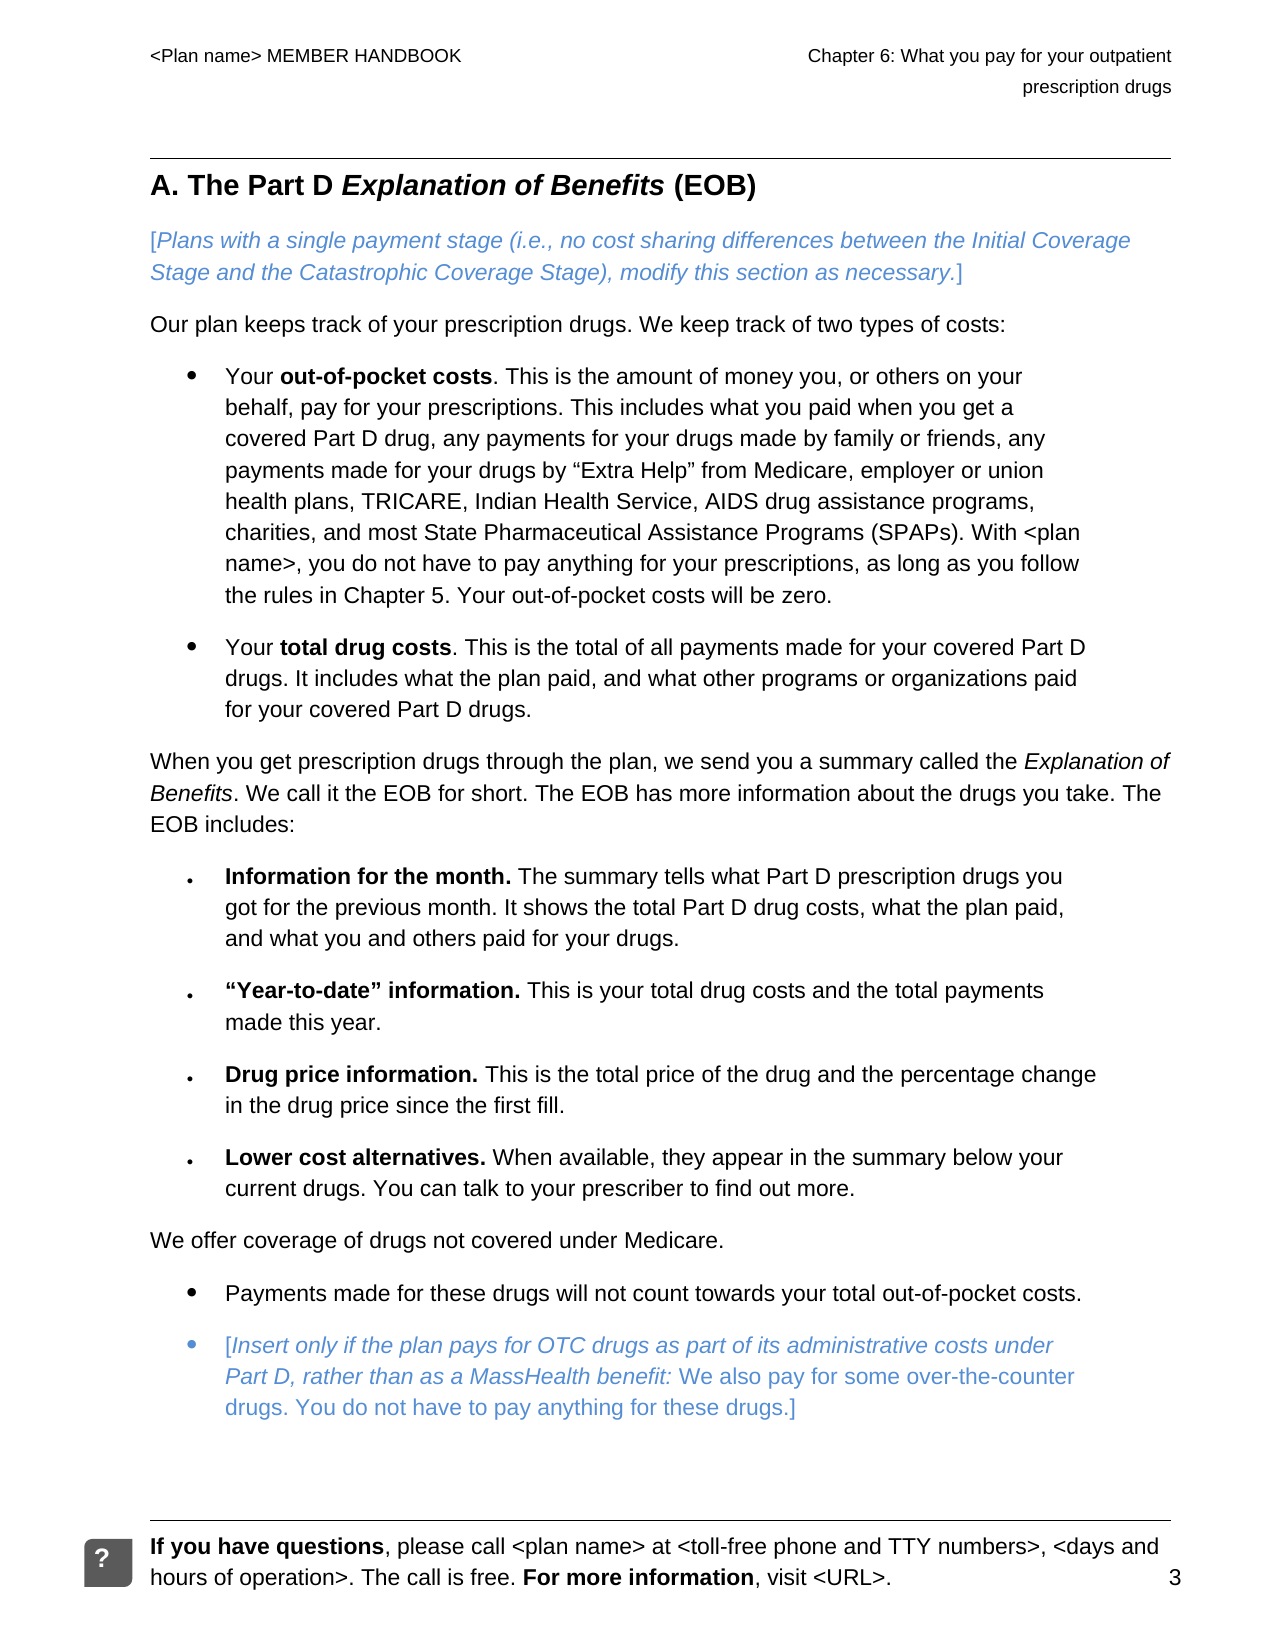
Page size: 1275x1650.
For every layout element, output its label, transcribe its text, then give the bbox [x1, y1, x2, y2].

text Our plan keeps track of your prescription drugs. We keep track of two types of costs: [150, 307, 1171, 338]
text [Plans with a single payment stage (i.e., no cost sharing differences between the Initial Coverage Stage and the Catastrophic Coverage Stage), modify this section as necessary.] [150, 224, 1171, 286]
text When you get prescription drugs through the plan, we send you a summary called the Explanation of Benefits. We call it the EOB for short. The EOB has more information about the drugs you take. The EOB includes: [150, 745, 1171, 838]
list Your out-of-pocket costs. This is the amount of money you, or others on your behalf, pay for your prescriptions. This includes what you paid when you get a covered Part D drug, any payments for your drugs made by family or friends, any payments made for your drugs by “Extra Help” from Medicare, employer or union health plans, TRICARE, Indian Health Service, AIDS drug assistance programs, charities, and most State Pharmaceutical Assistance Programs (SPAPs). With <plan name>, you do not have to pay anything for your prescriptions, as long as you follow the rules in Chapter 5. Your out-of-pocket costs will be zero. [187, 359, 1096, 609]
list Payments made for these drugs will not count towards your total out-of-pocket costs. [187, 1276, 1096, 1307]
list Drug price information. This is the total price of the drug and the percentage change in the drug price since the first fill. [187, 1057, 1096, 1120]
subtitle The Part D Explanation of Benefits (EOB) [150, 159, 1171, 203]
list [Insert only if the plan pays for OTC drugs as part of its administrative costs under Part D, rather than as a MassHealth benefit: We also pay for some over-the-counter drugs. You do not have to pay anything for these drugs.] [187, 1328, 1096, 1422]
list “Year-to-date” information. This is your total drug costs and the total payments made this year. [187, 974, 1096, 1036]
list Lower cost alternatives. When available, they appear in the summary below your current drugs. You can talk to your prescriber to find out more. [187, 1141, 1096, 1203]
list Information for the month. The summary tells what Part D prescription drugs you got for the previous month. It shows the total Part D drug costs, what the plan paid, and what you and others paid for your drugs. [187, 859, 1096, 953]
list Your total drug costs. This is the total of all payments made for your covered Part D drugs. It includes what the plan paid, and what other programs or organizations paid for your covered Part D drugs. [187, 630, 1096, 724]
list We offer coverage of drugs not covered under Medicare. [150, 1224, 1171, 1255]
